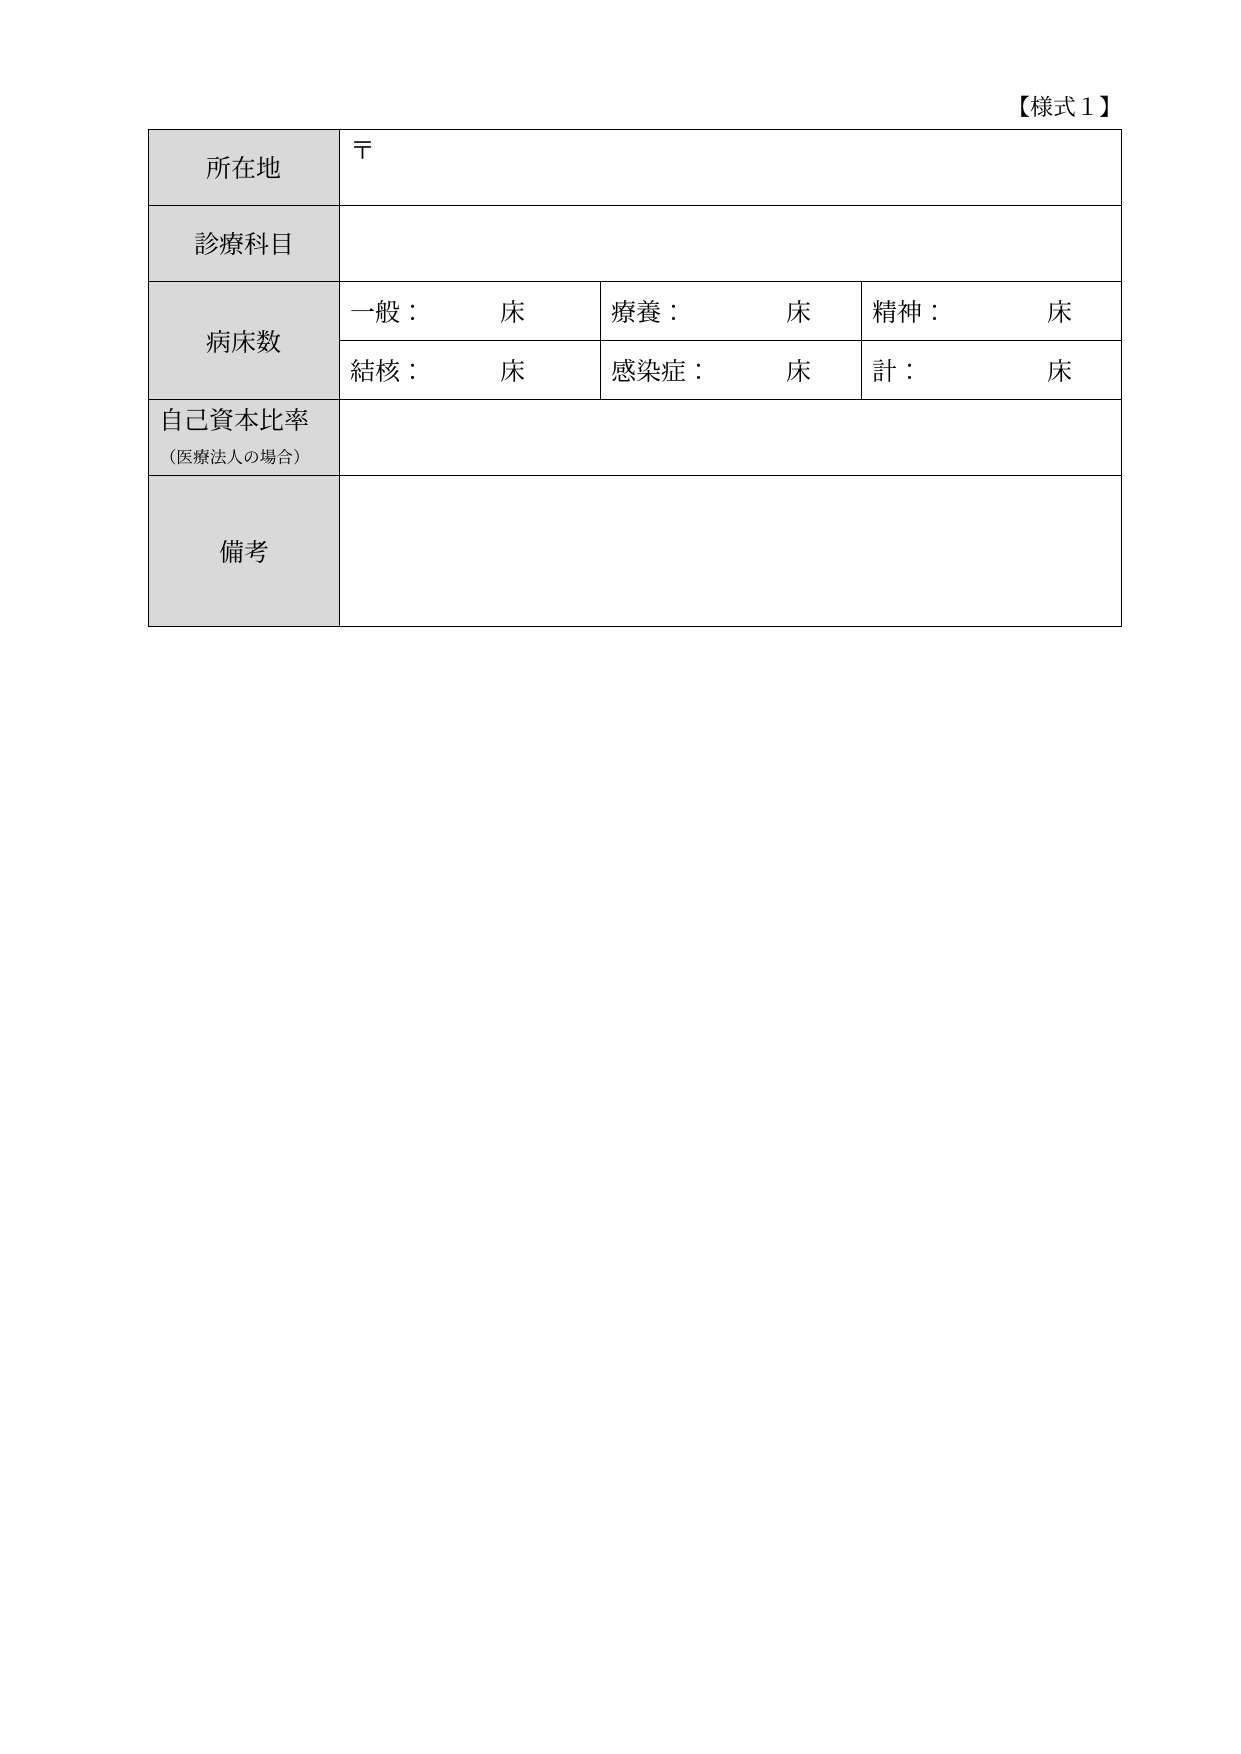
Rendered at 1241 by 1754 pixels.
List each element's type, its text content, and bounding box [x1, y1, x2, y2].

table_cell 感染症： 床 [601, 341, 861, 399]
table_cell 療養： 床 [601, 282, 861, 340]
table_cell 病床数 [149, 282, 339, 399]
table_cell 〒 [340, 130, 1121, 205]
table_cell 備考 [149, 476, 339, 626]
table_cell 自己資本比率 （医療法人の場合） [149, 400, 339, 475]
table_cell 診療科目 [149, 206, 339, 281]
table_cell 所在地 [149, 130, 339, 205]
table_cell 一般： 床 [340, 282, 600, 340]
table_cell [340, 476, 1121, 626]
table_cell [340, 400, 1121, 475]
table_cell 結核： 床 [340, 341, 600, 399]
table_cell [340, 206, 1121, 281]
table_cell 精神： 床 [862, 282, 1121, 340]
table_cell 計： 床 [862, 341, 1121, 399]
